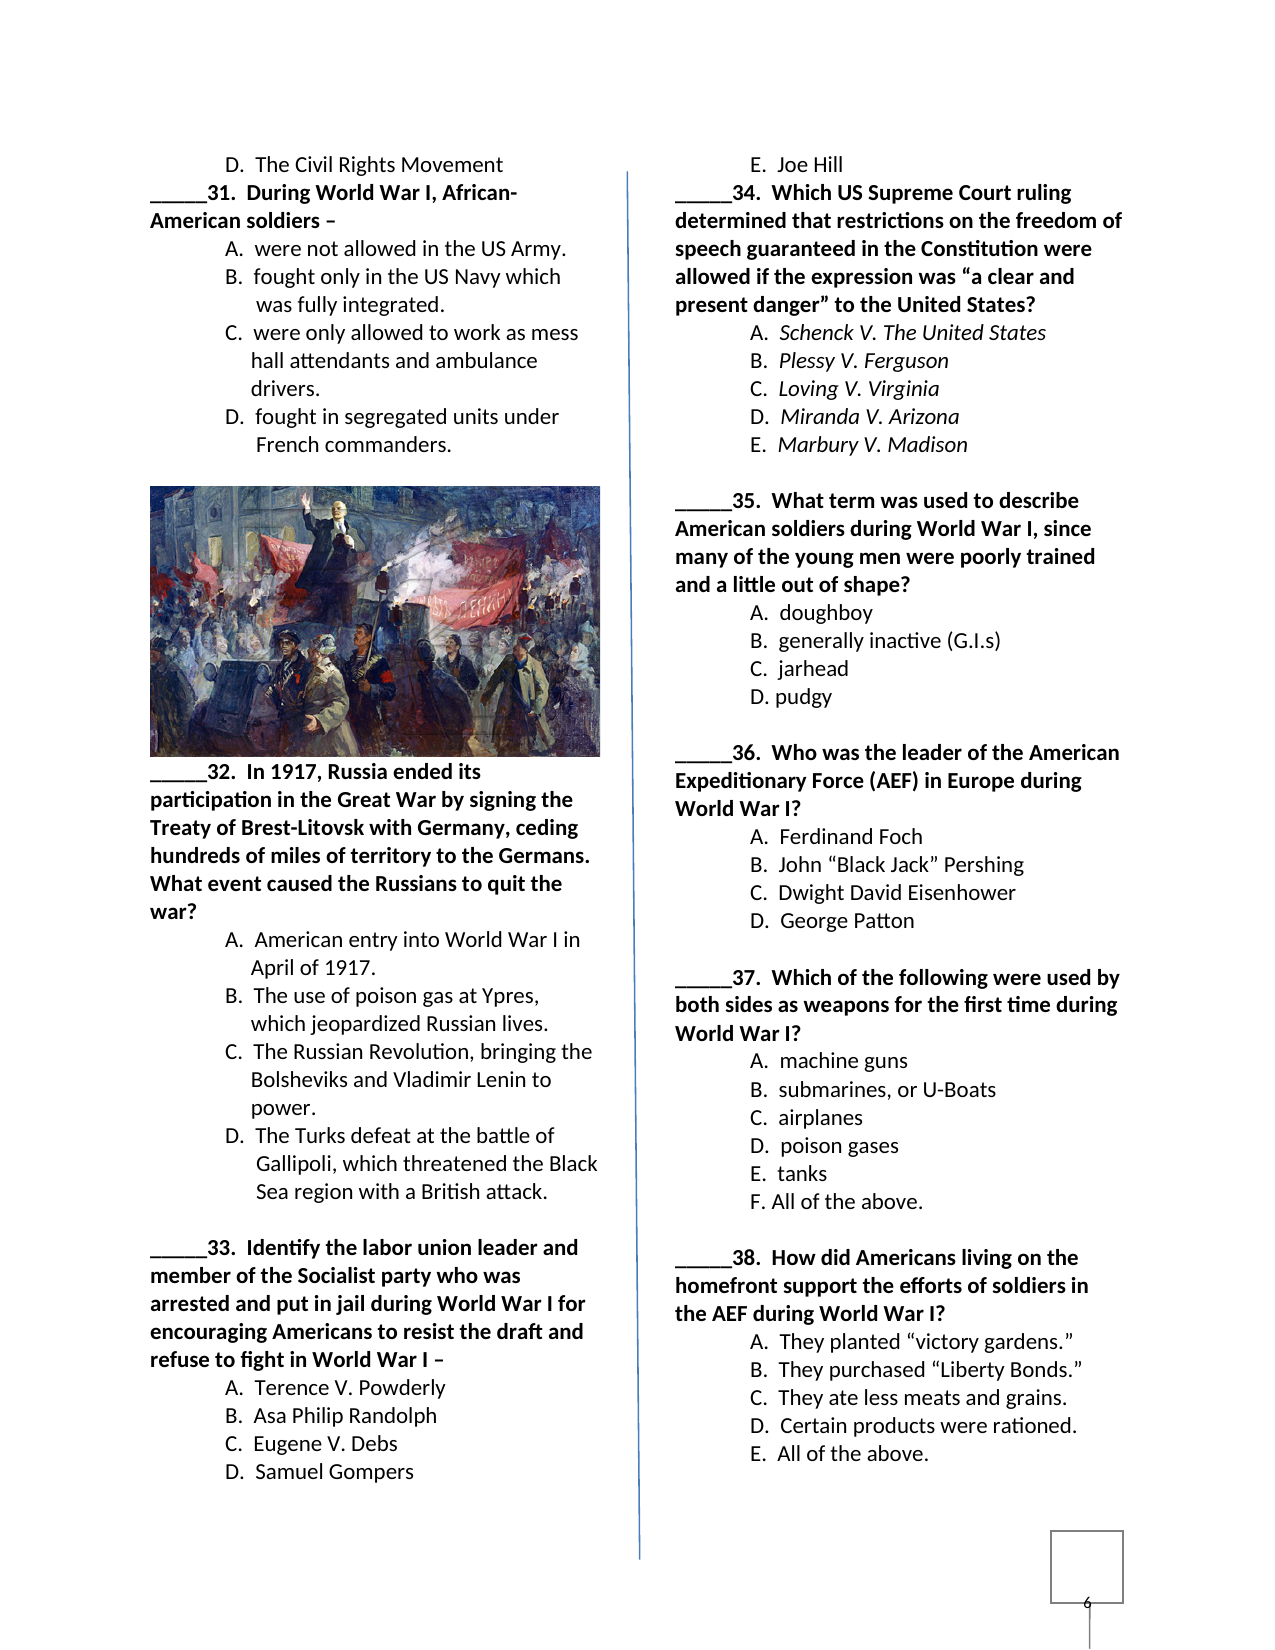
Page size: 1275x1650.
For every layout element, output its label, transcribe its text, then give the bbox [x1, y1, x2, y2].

text drivers. [150, 374, 600, 402]
text B. generally inactive (G.I.s) [675, 626, 1125, 654]
text power. [150, 1093, 600, 1121]
text Bolsheviks and Vladimir Lenin to [150, 1065, 600, 1093]
text which jeopardized Russian lives. [150, 1009, 600, 1037]
text D. The Turks defeat at the battle of [150, 1121, 600, 1149]
text _____35. What term was used to describe American soldiers during World War I, since many of the young men were poorly trained and a little out of shape? [675, 486, 1125, 598]
text A. were not allowed in the US Army. [150, 234, 600, 262]
text B. Asa Philip Randolph [150, 1401, 600, 1429]
text D. Miranda V. Arizona [675, 402, 1125, 430]
text _____31. During World War I, African-American soldiers – [150, 178, 600, 234]
text C. were only allowed to work as mess [150, 318, 600, 346]
text A. Terence V. Powderly [150, 1373, 600, 1401]
text A. doughboy [675, 598, 1125, 626]
text A. Ferdinand Foch [675, 822, 1125, 851]
text E. All of the above. [675, 1439, 1125, 1467]
text C. Loving V. Virginia [675, 374, 1125, 402]
text Sea region with a British attack. [150, 1177, 600, 1205]
text D. Certain products were rationed. [675, 1411, 1125, 1439]
text _____38. How did Americans living on the homefront support the efforts of soldiers in the AEF during World War I? [675, 1243, 1125, 1327]
text C. airplanes [675, 1103, 1125, 1131]
text _____34. Which US Supreme Court ruling determined that restrictions on the freedom of speech guaranteed in the Constitution were allowed if the expression was “a clear and present danger” to the United States? [675, 178, 1125, 318]
text E. Joe Hill [675, 150, 1125, 178]
text was fully integrated. [150, 290, 600, 318]
text A. Schenck V. The United States [675, 318, 1125, 346]
text _____37. Which of the following were used by both sides as weapons for the first time during World War I? [675, 963, 1125, 1047]
text French commanders. [150, 430, 600, 458]
text C. The Russian Revolution, bringing the [150, 1037, 600, 1065]
text B. Plessy V. Ferguson [675, 346, 1125, 374]
text C. Eugene V. Debs [150, 1429, 600, 1457]
text A. They planted “victory gardens.” [675, 1327, 1125, 1355]
text D. Samuel Gompers [150, 1457, 600, 1486]
text C. They ate less meats and grains. [675, 1383, 1125, 1411]
text B. The use of poison gas at Ypres, [150, 981, 600, 1009]
text Gallipoli, which threatened the Black [150, 1149, 600, 1177]
text _____32. In 1917, Russia ended its participation in the Great War by signing the Treaty of Brest-Litovsk with Germany, ceding hundreds of miles of territory to the Germans. [150, 757, 600, 869]
text E. tanks [675, 1159, 1125, 1187]
text hall attendants and ambulance [150, 346, 600, 374]
text B. fought only in the US Navy which [150, 262, 600, 290]
text C. jarhead [675, 654, 1125, 682]
text B. submarines, or U-Boats [675, 1075, 1125, 1103]
text B. They purchased “Liberty Bonds.” [675, 1355, 1125, 1383]
text What event caused the Russians to quit the war? [150, 869, 600, 925]
text D. poison gases [675, 1131, 1125, 1159]
text C. Dwight David Eisenhower [675, 878, 1125, 907]
text April of 1917. [150, 953, 600, 981]
text _____36. Who was the leader of the American Expeditionary Force (AEF) in Europe during World War I? [675, 738, 1125, 822]
text E. Marbury V. Madison [675, 430, 1125, 458]
text D. The Civil Rights Movement [150, 150, 600, 178]
text B. John “Black Jack” Pershing [675, 851, 1125, 878]
text A. American entry into World War I in [150, 925, 600, 953]
text D. pudgy [675, 682, 1125, 710]
text _____33. Identify the labor union leader and member of the Socialist party who was arrested and put in jail during World War I for encouraging Americans to resist the draft and refuse to fight in World War I – [150, 1233, 600, 1373]
text A. machine guns [675, 1047, 1125, 1075]
text D. George Patton [675, 907, 1125, 934]
picture [150, 486, 600, 757]
text F. All of the above. [675, 1187, 1125, 1215]
text D. fought in segregated units under [150, 402, 600, 430]
